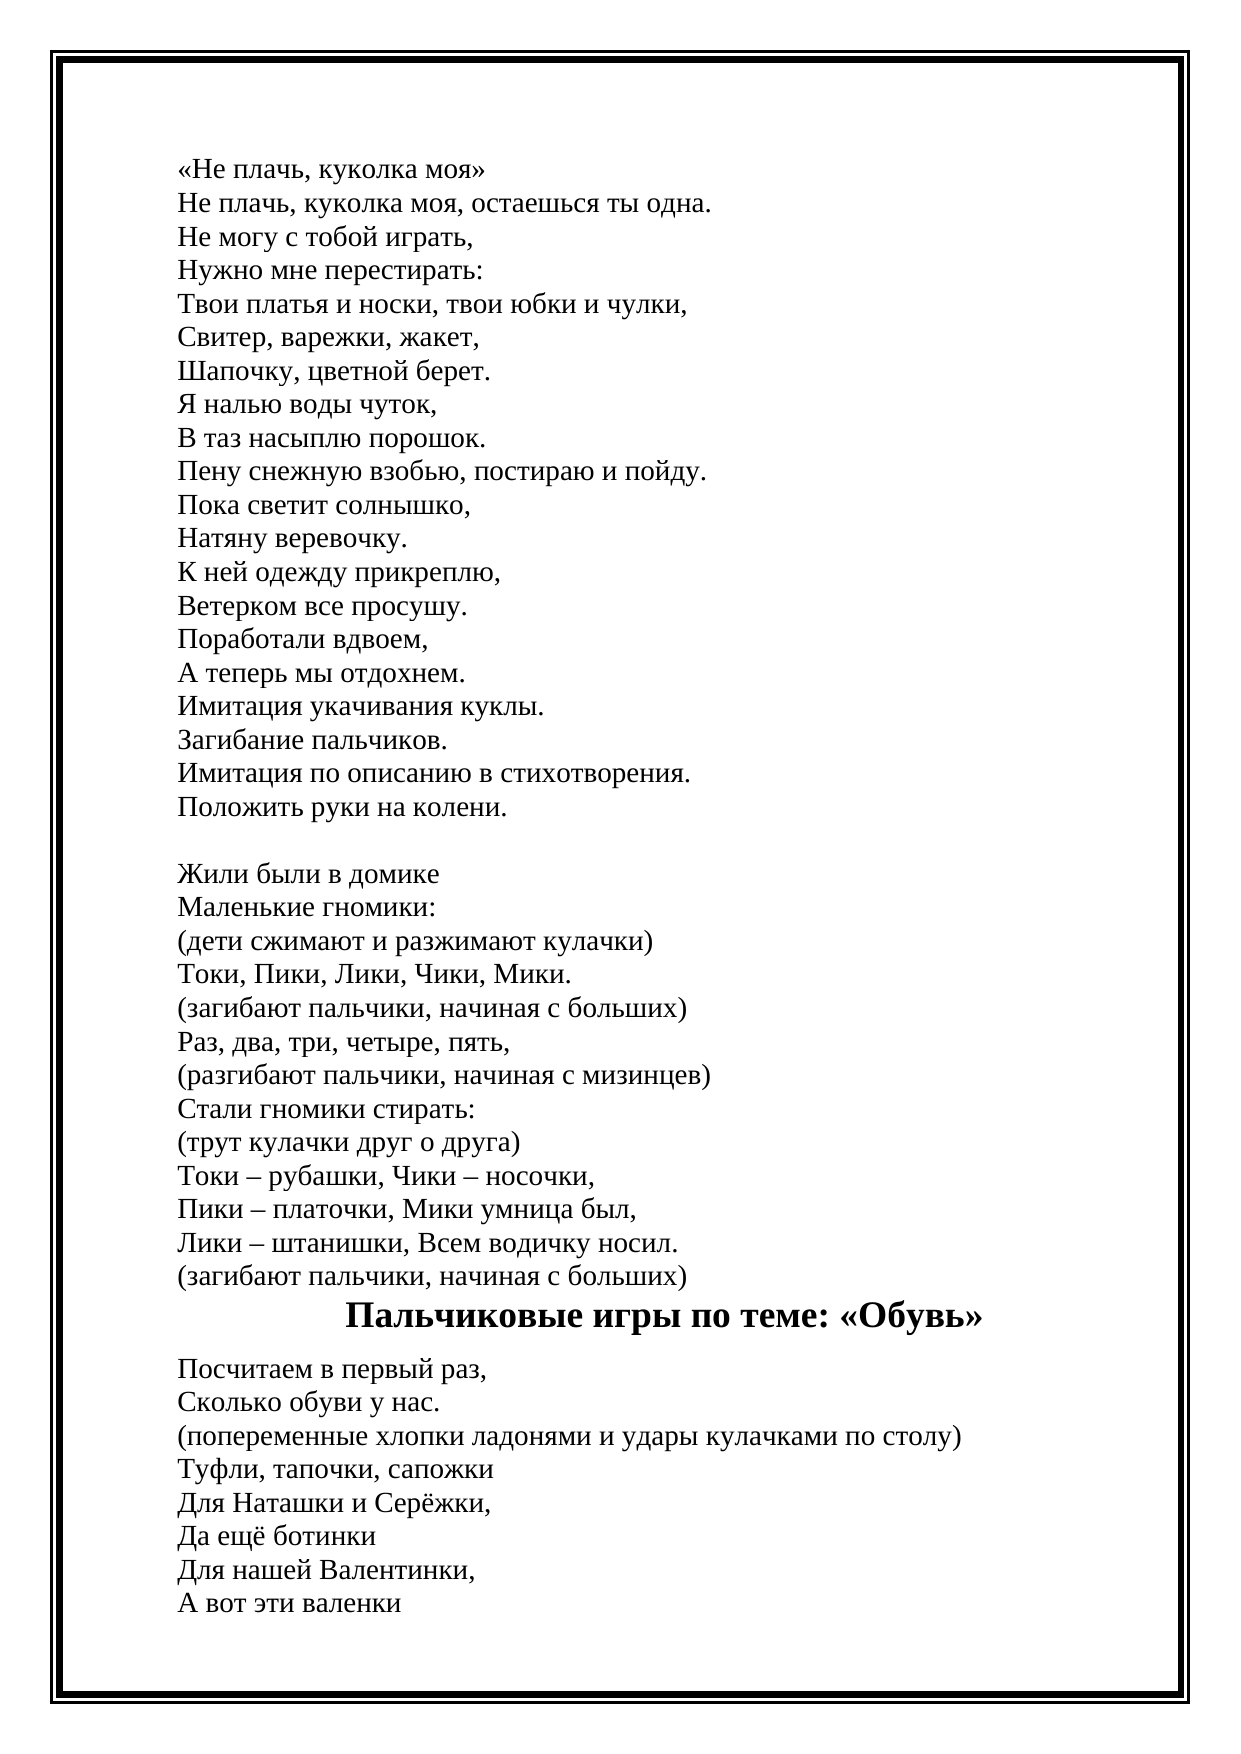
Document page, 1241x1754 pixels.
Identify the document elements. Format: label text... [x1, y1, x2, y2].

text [177, 118, 1152, 1292]
text Пальчиковые игры по теме: «Обувь» [177, 1292, 1152, 1335]
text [177, 1351, 1152, 1619]
